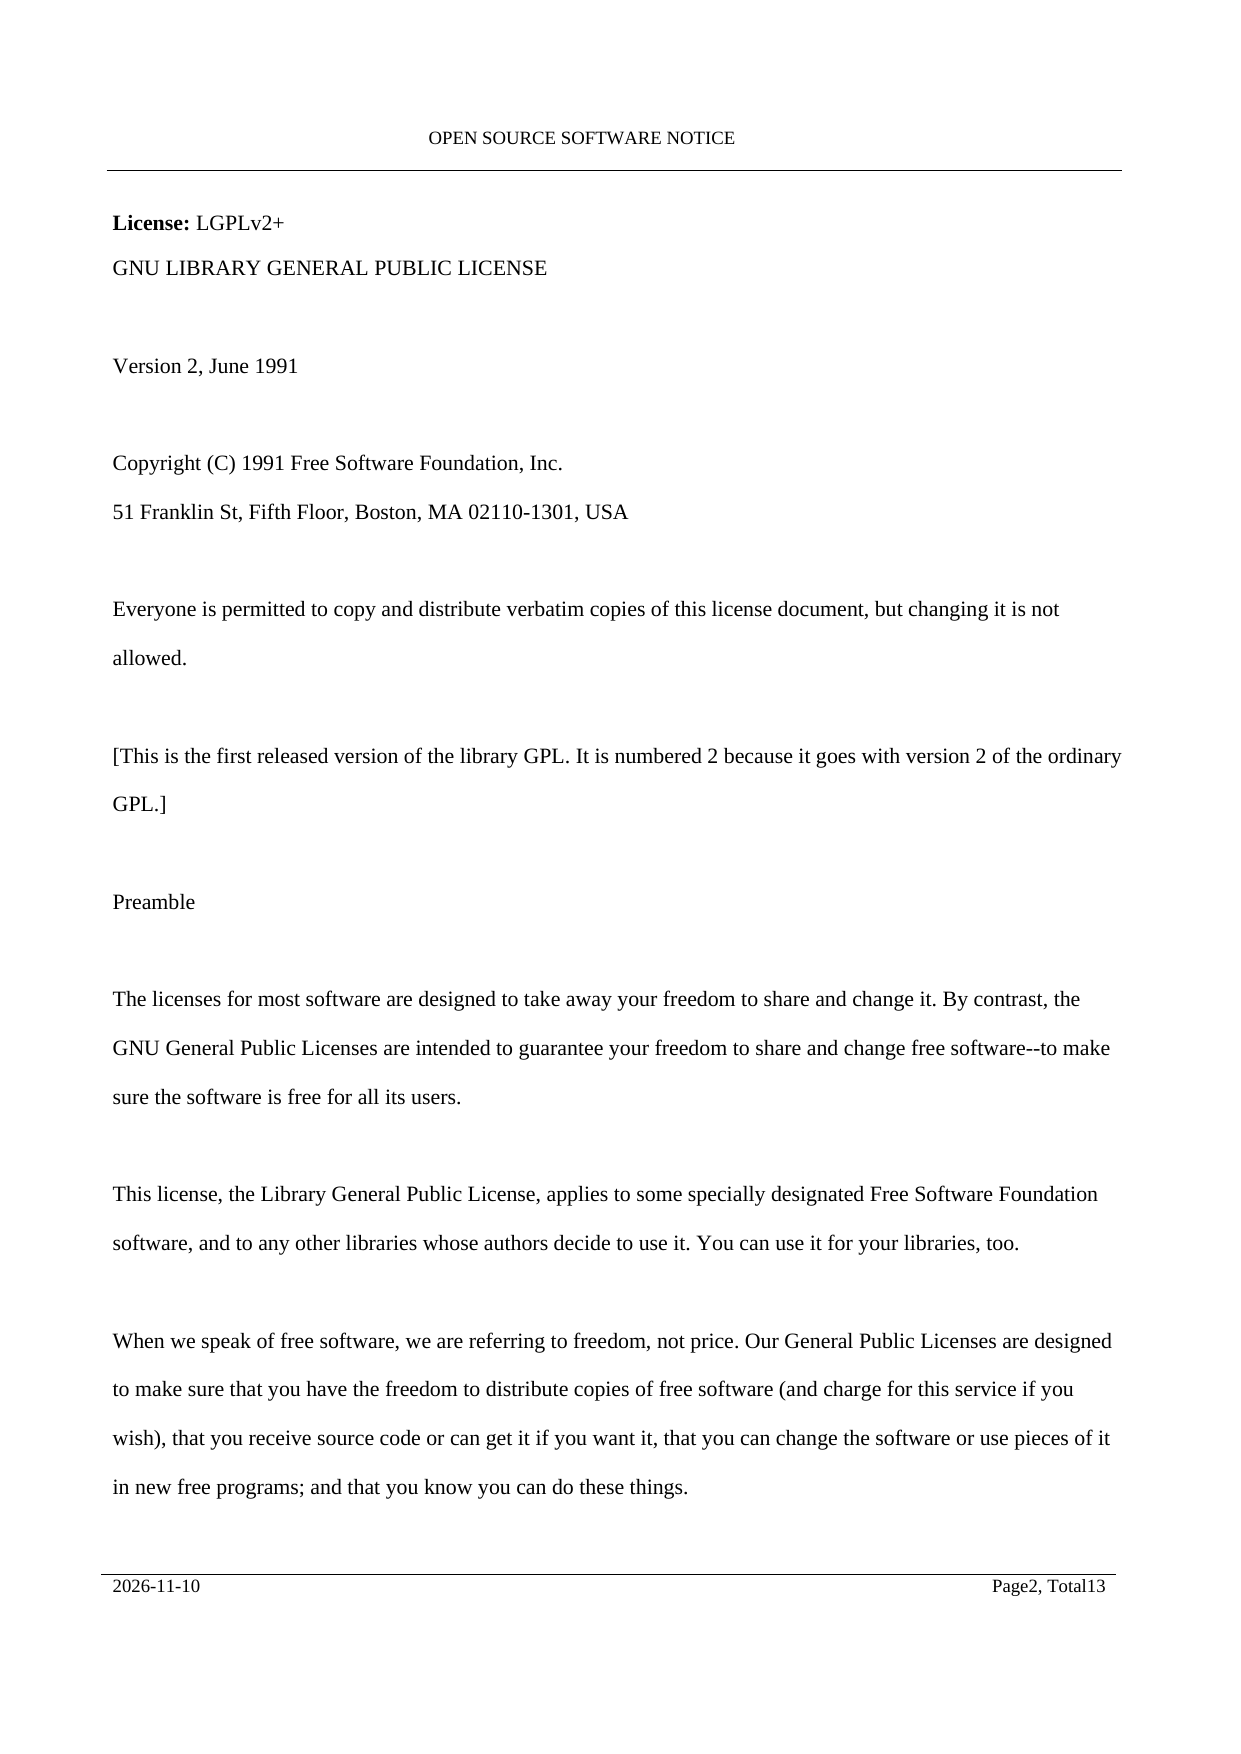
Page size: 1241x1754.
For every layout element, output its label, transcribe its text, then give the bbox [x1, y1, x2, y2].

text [112, 251, 1128, 1503]
text License: LGPLv2+ [112, 206, 1128, 239]
